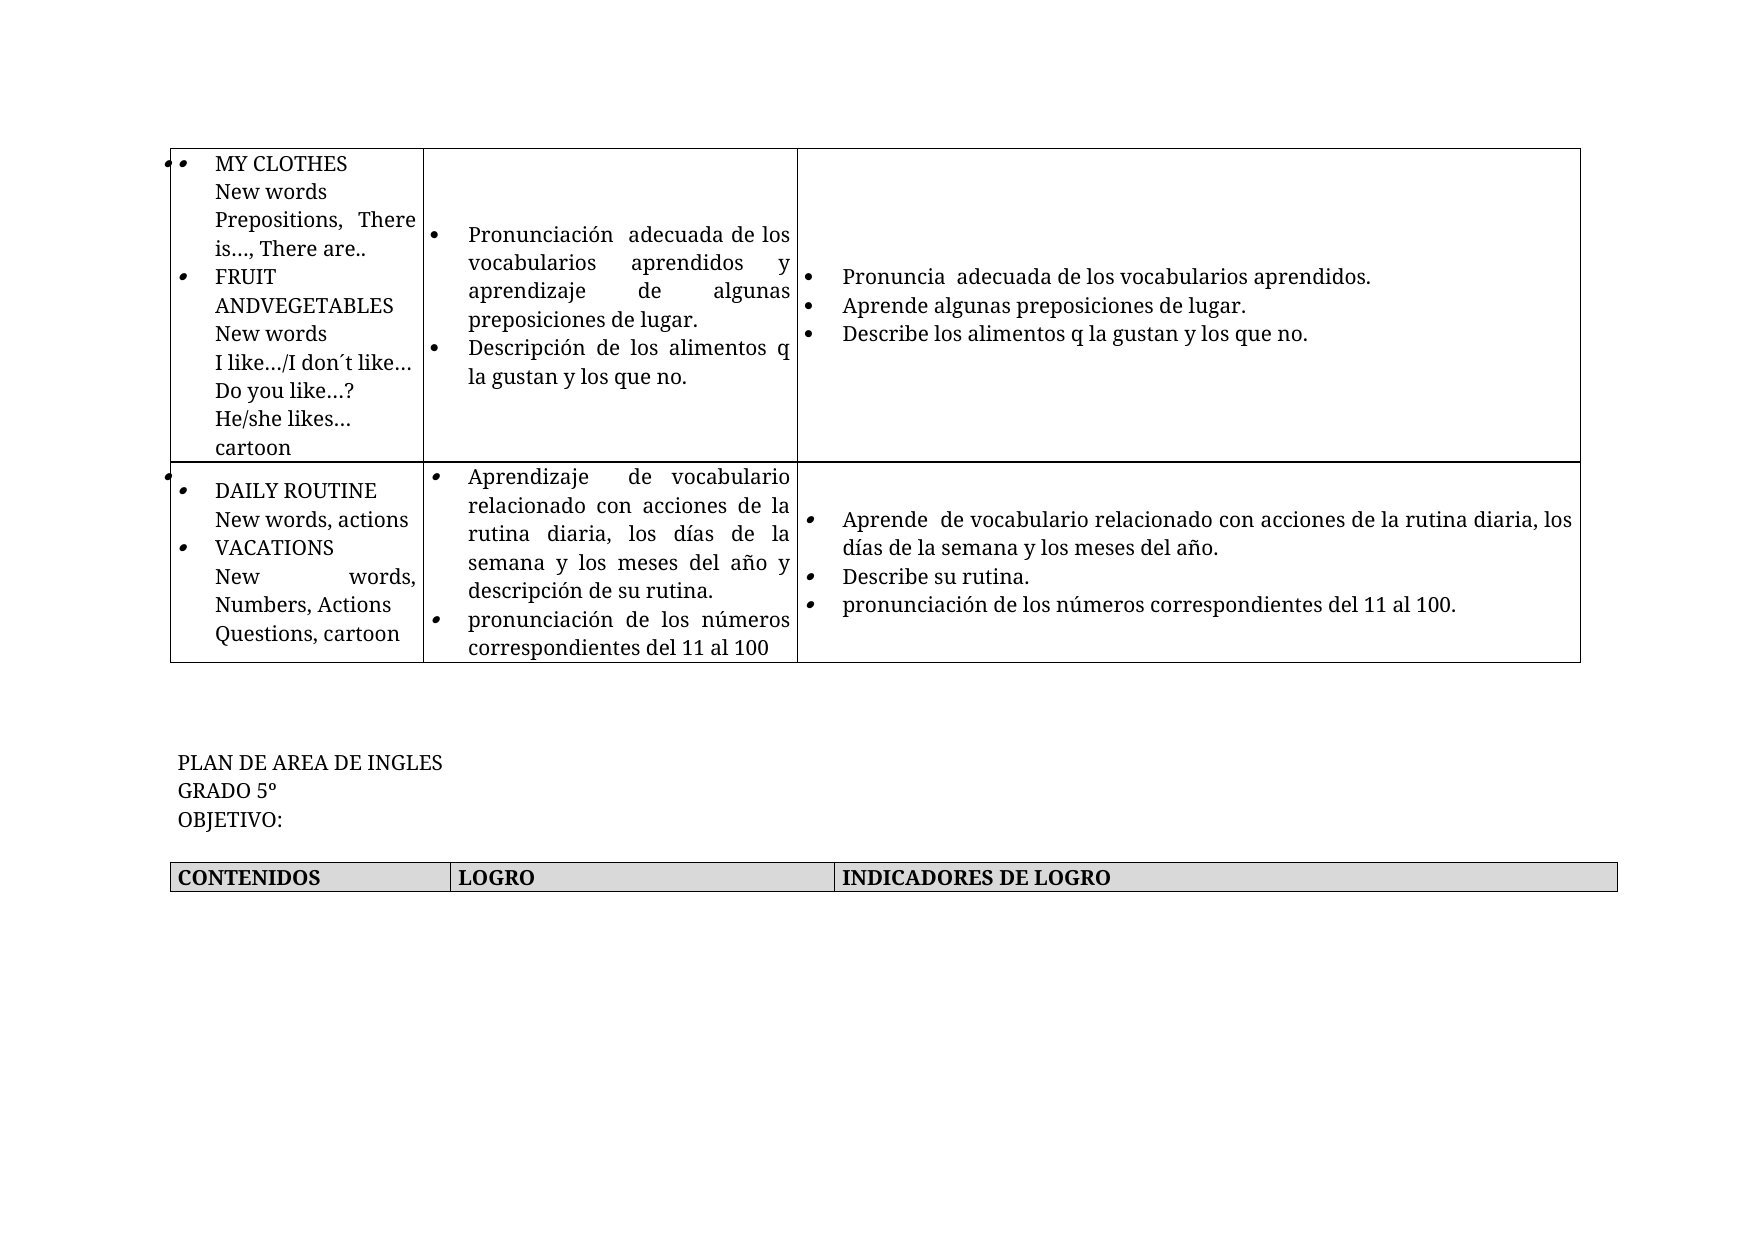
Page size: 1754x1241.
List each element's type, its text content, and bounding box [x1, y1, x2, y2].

table_cell MY CLOTHES New words Prepositions, There is…, There are.. FRUIT ANDVEGETABLES New words I like…/I don´t like… Do you like…? He/she likes… cartoon [171, 149, 423, 461]
text PLAN DE AREA DE INGLES [177, 748, 1577, 776]
table_header LOGRO [451, 863, 834, 891]
table_cell Pronunciación adecuada de los vocabularios aprendidos y aprendizaje de algunas preposiciones de lugar. Descripción de los alimentos q la gustan y los que no. [424, 149, 797, 461]
table_cell Aprendizaje de vocabulario relacionado con acciones de la rutina diaria, los días de la semana y los meses del año y descripción de su rutina. pronunciación de los números correspondientes del 11 al 100 [424, 463, 797, 662]
text GRADO 5º [177, 776, 1577, 805]
table_header INDICADORES DE LOGRO [835, 863, 1617, 891]
table_cell DAILY ROUTINE New words, actions VACATIONS New words, Numbers, Actions Questions, cartoon [171, 463, 423, 662]
text OBJETIVO: [177, 805, 1577, 833]
table_cell Pronuncia adecuada de los vocabularios aprendidos. Aprende algunas preposiciones de lugar. Describe los alimentos q la gustan y los que no. [798, 149, 1580, 461]
table_header CONTENIDOS [171, 863, 450, 891]
table_cell Aprende de vocabulario relacionado con acciones de la rutina diaria, los días de la semana y los meses del año. Describe su rutina. pronunciación de los números correspondientes del 11 al 100. [798, 463, 1580, 662]
